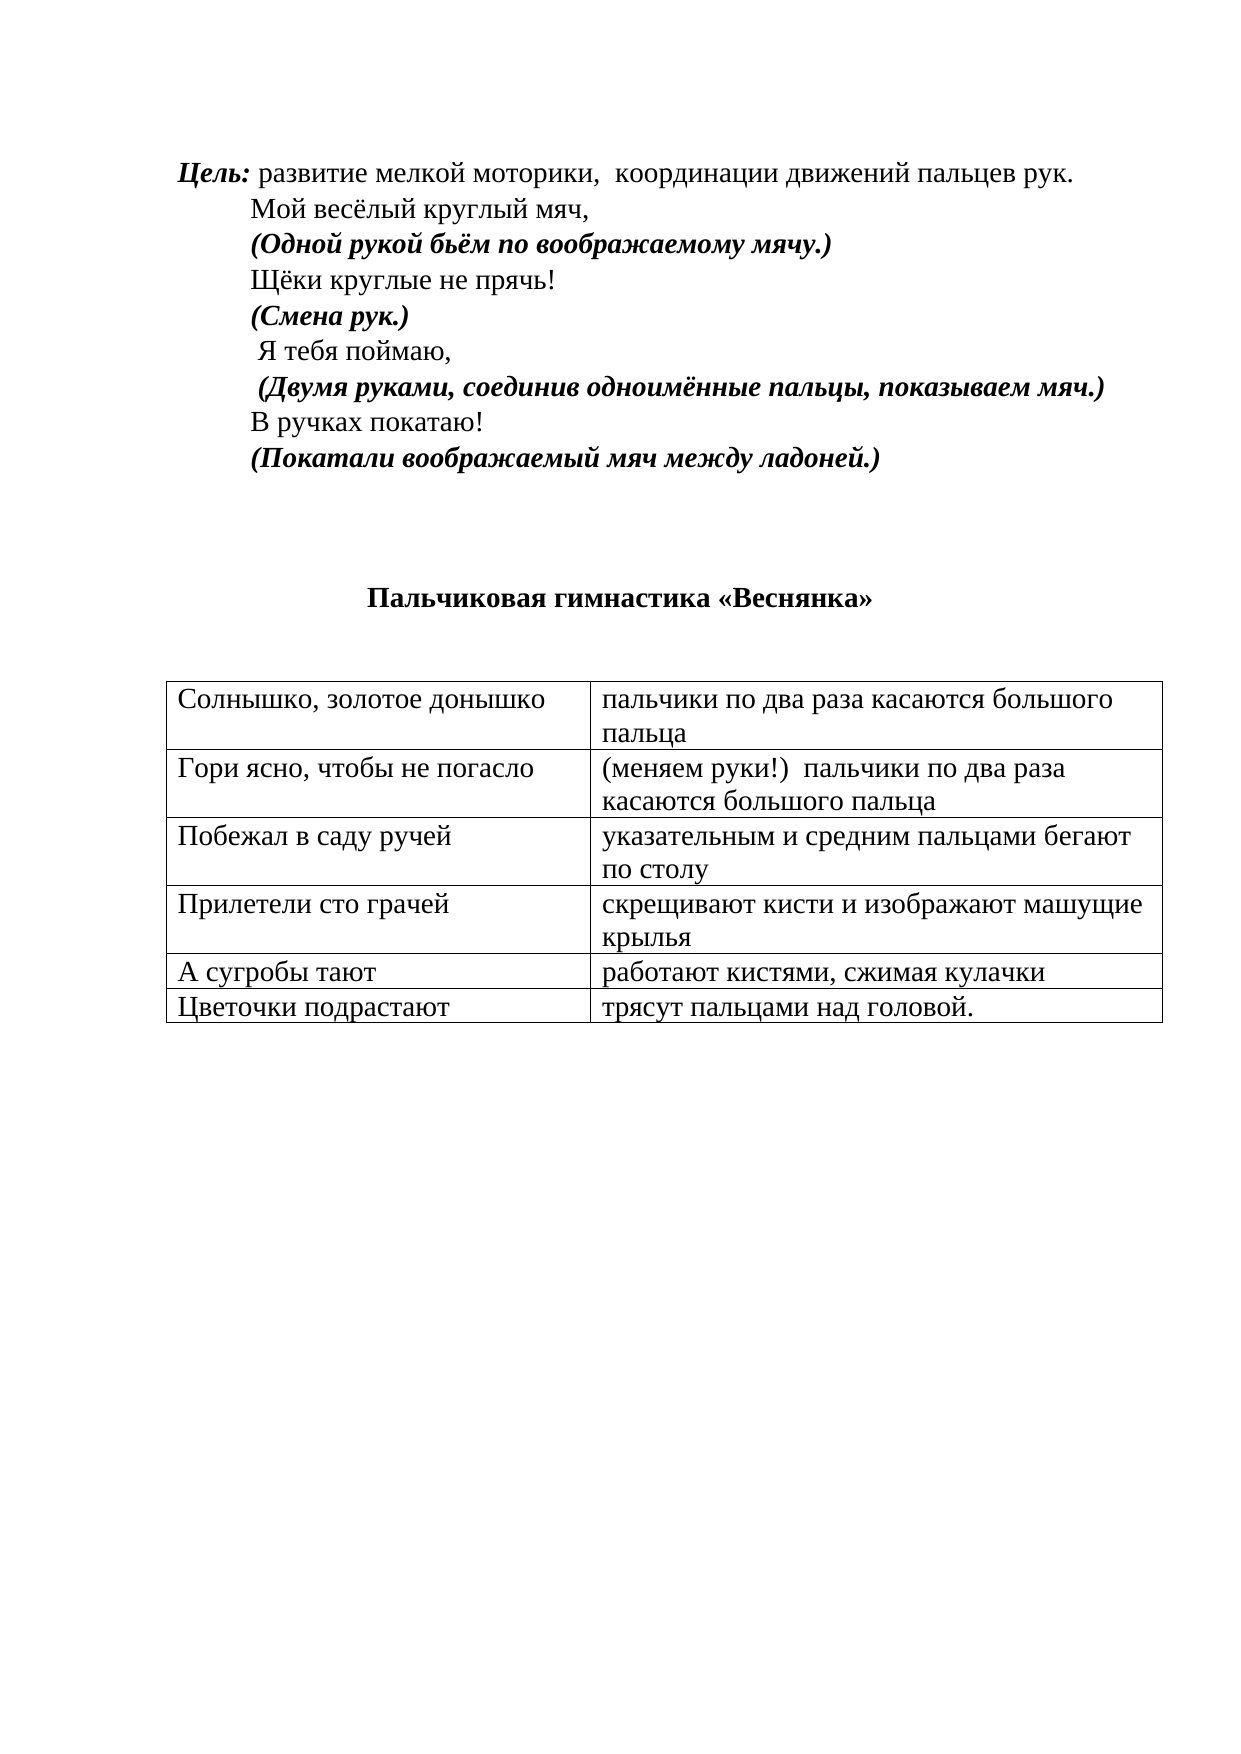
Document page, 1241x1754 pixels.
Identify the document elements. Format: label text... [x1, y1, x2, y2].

text Я тебя поймаю, [177, 331, 1152, 367]
text (Смена рук.) [177, 296, 1152, 331]
table_cell трясут пальцами над головой. [591, 989, 1162, 1022]
table_cell работают кистями, сжимая кулачки [591, 954, 1162, 988]
table_header Солнышко, золотое донышко [167, 682, 590, 749]
text (Одной рукой бьём по воображаемому мячу.) [177, 225, 1152, 260]
table_cell указательным и средним пальцами бегают по столу [591, 818, 1162, 885]
table_cell скрещивают кисти и изображают машущие крылья [591, 886, 1162, 953]
table_cell Гори ясно, чтобы не погасло [167, 750, 590, 817]
table_cell Прилетели сто грачей [167, 886, 590, 953]
table_header пальчики по два раза касаются большого пальца [591, 682, 1162, 749]
text Пальчиковая гимнастика «Веснянка» [177, 580, 1152, 613]
text В ручках покатаю! [177, 402, 1152, 438]
table_cell Цветочки подрастают [167, 989, 590, 1022]
table_cell (меняем руки!) пальчики по два раза касаются большого пальца [591, 750, 1162, 817]
table_cell Побежал в саду ручей [167, 818, 590, 885]
text Мой весёлый круглый мяч, [177, 189, 1152, 225]
text (Покатали воображаемый мяч между ладоней.) [177, 438, 1152, 473]
table_cell А сугробы тают [167, 954, 590, 988]
text Щёки круглые не прячь! [177, 260, 1152, 296]
text (Двумя руками, соединив одноимённые пальцы, показываем мяч.) [177, 367, 1152, 402]
text Цель: развитие мелкой моторики, координации движений пальцев рук. [177, 154, 1152, 189]
